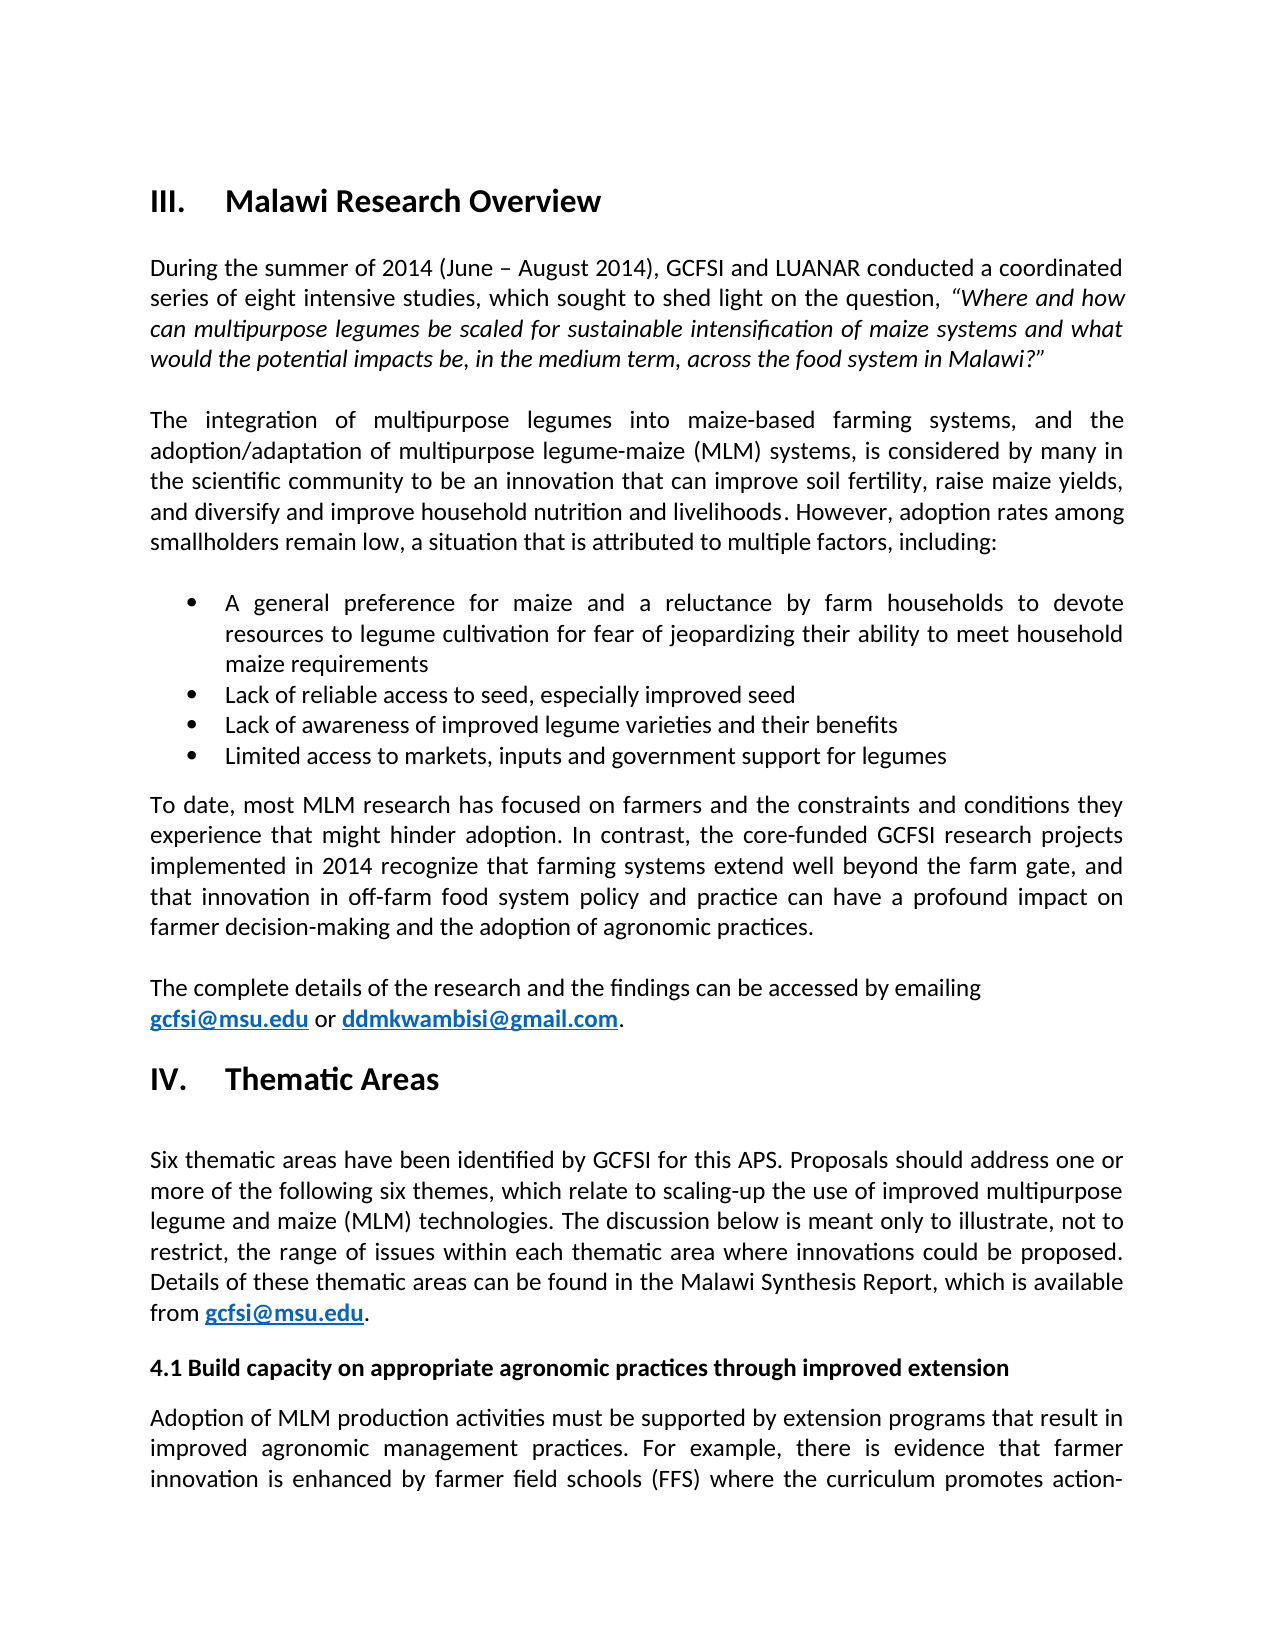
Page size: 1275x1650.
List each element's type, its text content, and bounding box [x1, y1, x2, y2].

list During the summer of 2014 (June – August 2014), GCFSI and LUANAR conducted a coordinated series of eight intensive studies, which sought to shed light on the question, “Where and how can multipurpose legumes be scaled for sustainable intensification of maize systems and what would the potential impacts be, in the medium term, across the food system in Malawi?” [150, 252, 1125, 374]
text The integration of multipurpose legumes into maize-based farming systems, and the adoption/adaptation of multipurpose legume-maize (MLM) systems, is considered by many in the scientific community to be an innovation that can improve soil fertility, raise maize yields, and diversify and improve household nutrition and livelihoods. However, adoption rates among smallholders remain low, a situation that is attributed to multiple factors, including: [150, 404, 1125, 557]
list Lack of reliable access to seed, especially improved seed [187, 679, 1125, 709]
list Malawi Research Overview [150, 181, 1125, 221]
subtitle Thematic Areas [150, 1058, 1125, 1144]
list The complete details of the research and the findings can be accessed by emailing gcfsi@msu.edu or ddmkwambisi@gmail.com. [150, 972, 1125, 1033]
list Lack of awareness of improved legume varieties and their benefits [187, 709, 1125, 740]
list Limited access to markets, inputs and government support for legumes [187, 740, 1125, 771]
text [150, 1402, 1125, 1493]
text Six thematic areas have been identified by GCFSI for this APS. Proposals should address one or more of the following six themes, which relate to scaling-up the use of improved multipurpose legume and maize (MLM) technologies. The discussion below is meant only to illustrate, not to restrict, the range of issues within each thematic area where innovations could be proposed. Details of these thematic areas can be found in the Malawi Synthesis Report, which is available from gcfsi@msu.edu. [150, 1144, 1125, 1327]
list A general preference for maize and a reluctance by farm households to devote resources to legume cultivation for fear of jeopardizing their ability to meet household maize requirements [187, 587, 1125, 679]
text To date, most MLM research has focused on farmers and the constraints and conditions they experience that might hinder adoption. In contrast, the core-funded GCFSI research projects implemented in 2014 recognize that farming systems extend well beyond the farm gate, and that innovation in off-farm food system policy and practice can have a profound impact on farmer decision-making and the adoption of agronomic practices. [150, 789, 1125, 942]
text 4.1 Build capacity on appropriate agronomic practices through improved extension [150, 1352, 1125, 1383]
